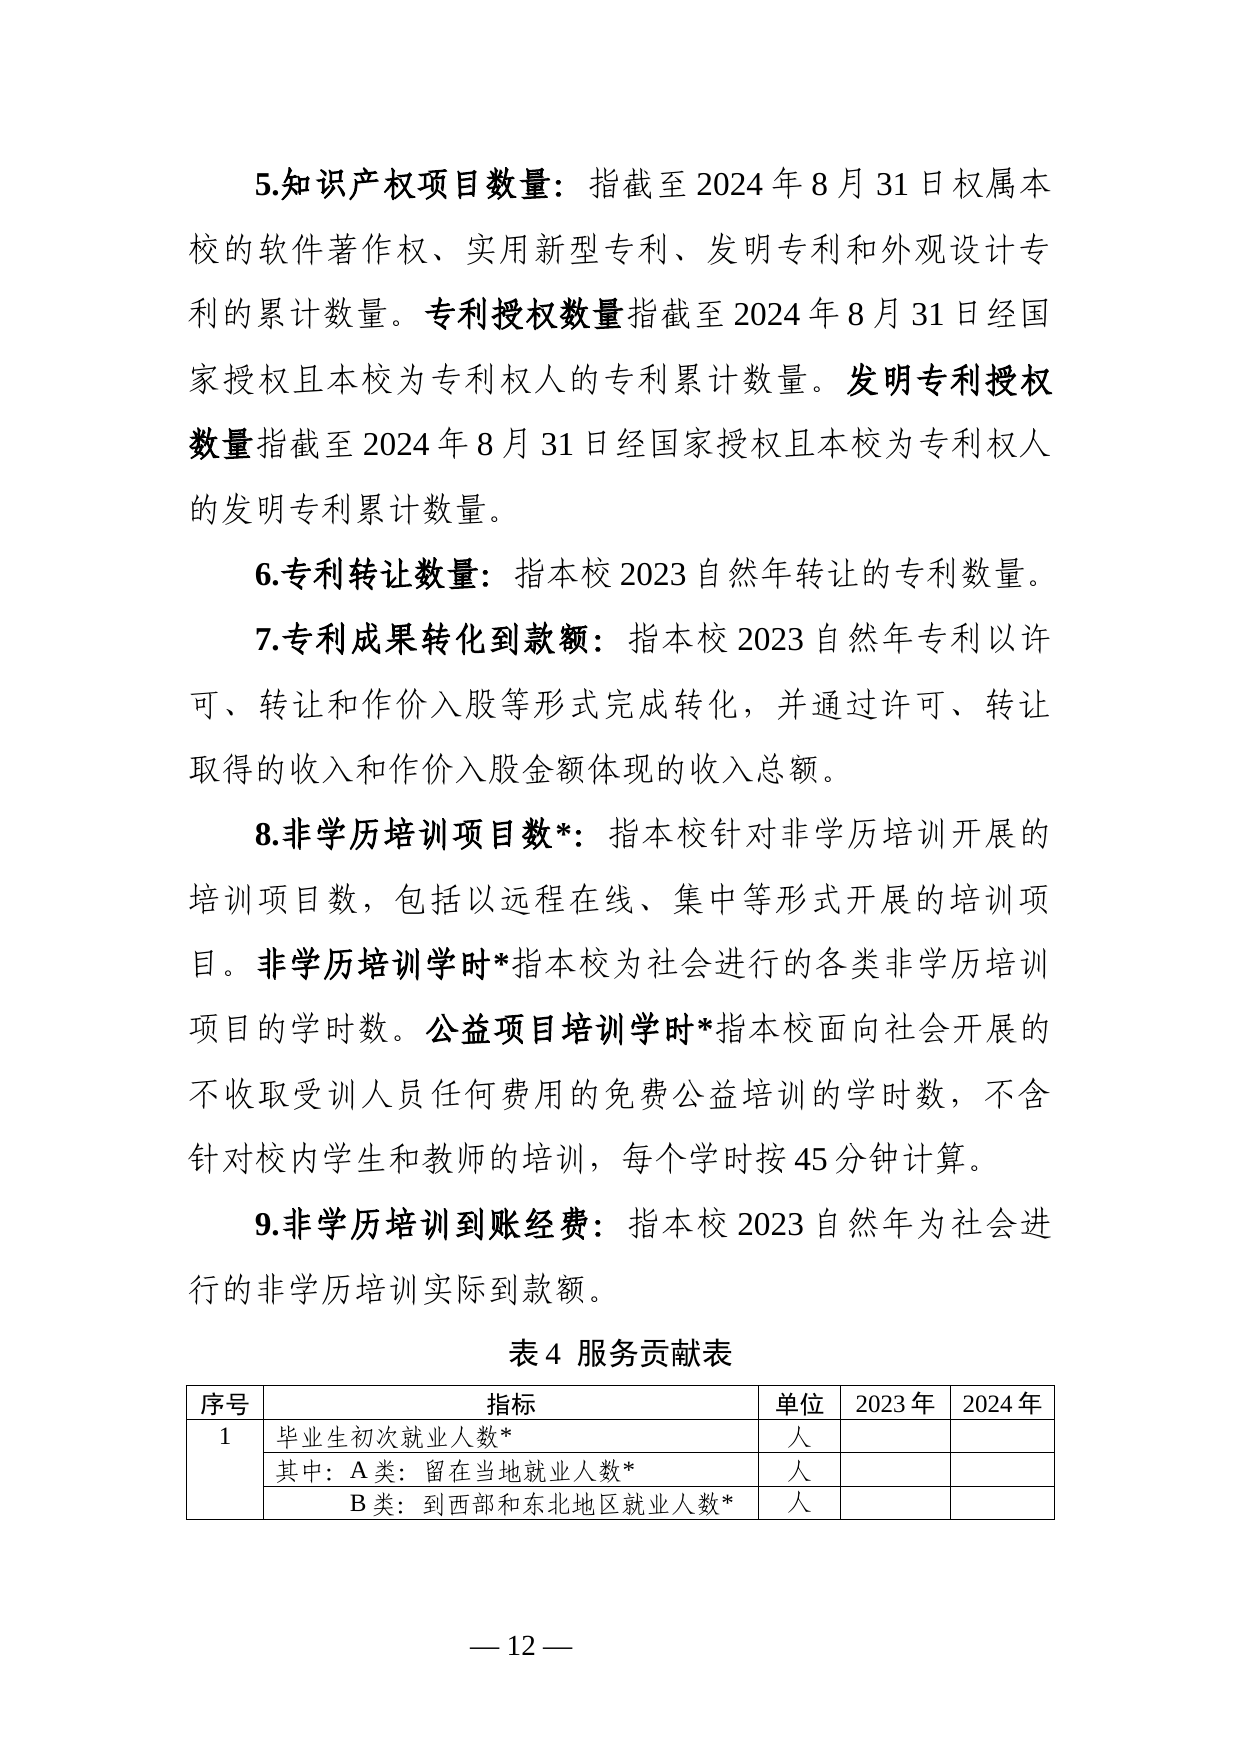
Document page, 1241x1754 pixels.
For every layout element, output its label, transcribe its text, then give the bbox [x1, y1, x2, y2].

text 表4 服务贡献表 [187, 1320, 1053, 1385]
table_header 2024年 [951, 1386, 1054, 1418]
table_cell 人 [759, 1453, 840, 1486]
table_cell [841, 1487, 950, 1519]
text 9.非学历培训到账经费：指本校2023自然年为社会进行的非学历培训实际到款额。 [187, 1190, 1053, 1320]
table_header 单位 [759, 1386, 840, 1418]
list 6.专利转让数量：指本校2023自然年转让的专利数量。 [187, 540, 1053, 605]
table_cell 人 [759, 1420, 840, 1452]
table_cell [951, 1453, 1054, 1486]
table_cell 1 [187, 1420, 263, 1519]
list 5.知识产权项目数量：指截至2024年8月31日权属本校的软件著作权、实用新型专利、发明专利和外观设计专利的累计数量。专利授权数量指截至2024年8月31日经国家授权且本校为专利权人的专利累计数量。发明专利授权数量指截至2024年8月31日经国家授权且本校为专利权人的发明专利累计数量。 [187, 150, 1053, 540]
table_cell [951, 1487, 1054, 1519]
table_header 2023年 [841, 1386, 950, 1418]
list 8.非学历培训项目数*：指本校针对非学历培训开展的培训项目数，包括以远程在线、集中等形式开展的培训项目。非学历培训学时*指本校为社会进行的各类非学历培训项目的学时数。公益项目培训学时*指本校面向社会开展的不收取受训人员任何费用的免费公益培训的学时数，不含针对校内学生和教师的培训，每个学时按45分钟计算。 [187, 800, 1053, 1190]
table_cell [951, 1420, 1054, 1452]
table_cell [841, 1420, 950, 1452]
table_header 指标 [264, 1386, 758, 1418]
list 7.专利成果转化到款额：指本校2023自然年专利以许可、转让和作价入股等形式完成转化，并通过许可、转让取得的收入和作价入股金额体现的收入总额。 [187, 605, 1053, 800]
table_cell 毕业生初次就业人数* [264, 1420, 758, 1452]
table_cell [841, 1453, 950, 1486]
table_cell 其中：A类：留在当地就业人数* [264, 1453, 758, 1486]
table_cell B类：到西部和东北地区就业人数* [264, 1487, 758, 1519]
table_header 序号 [187, 1386, 263, 1418]
table_cell 人 [759, 1487, 840, 1519]
